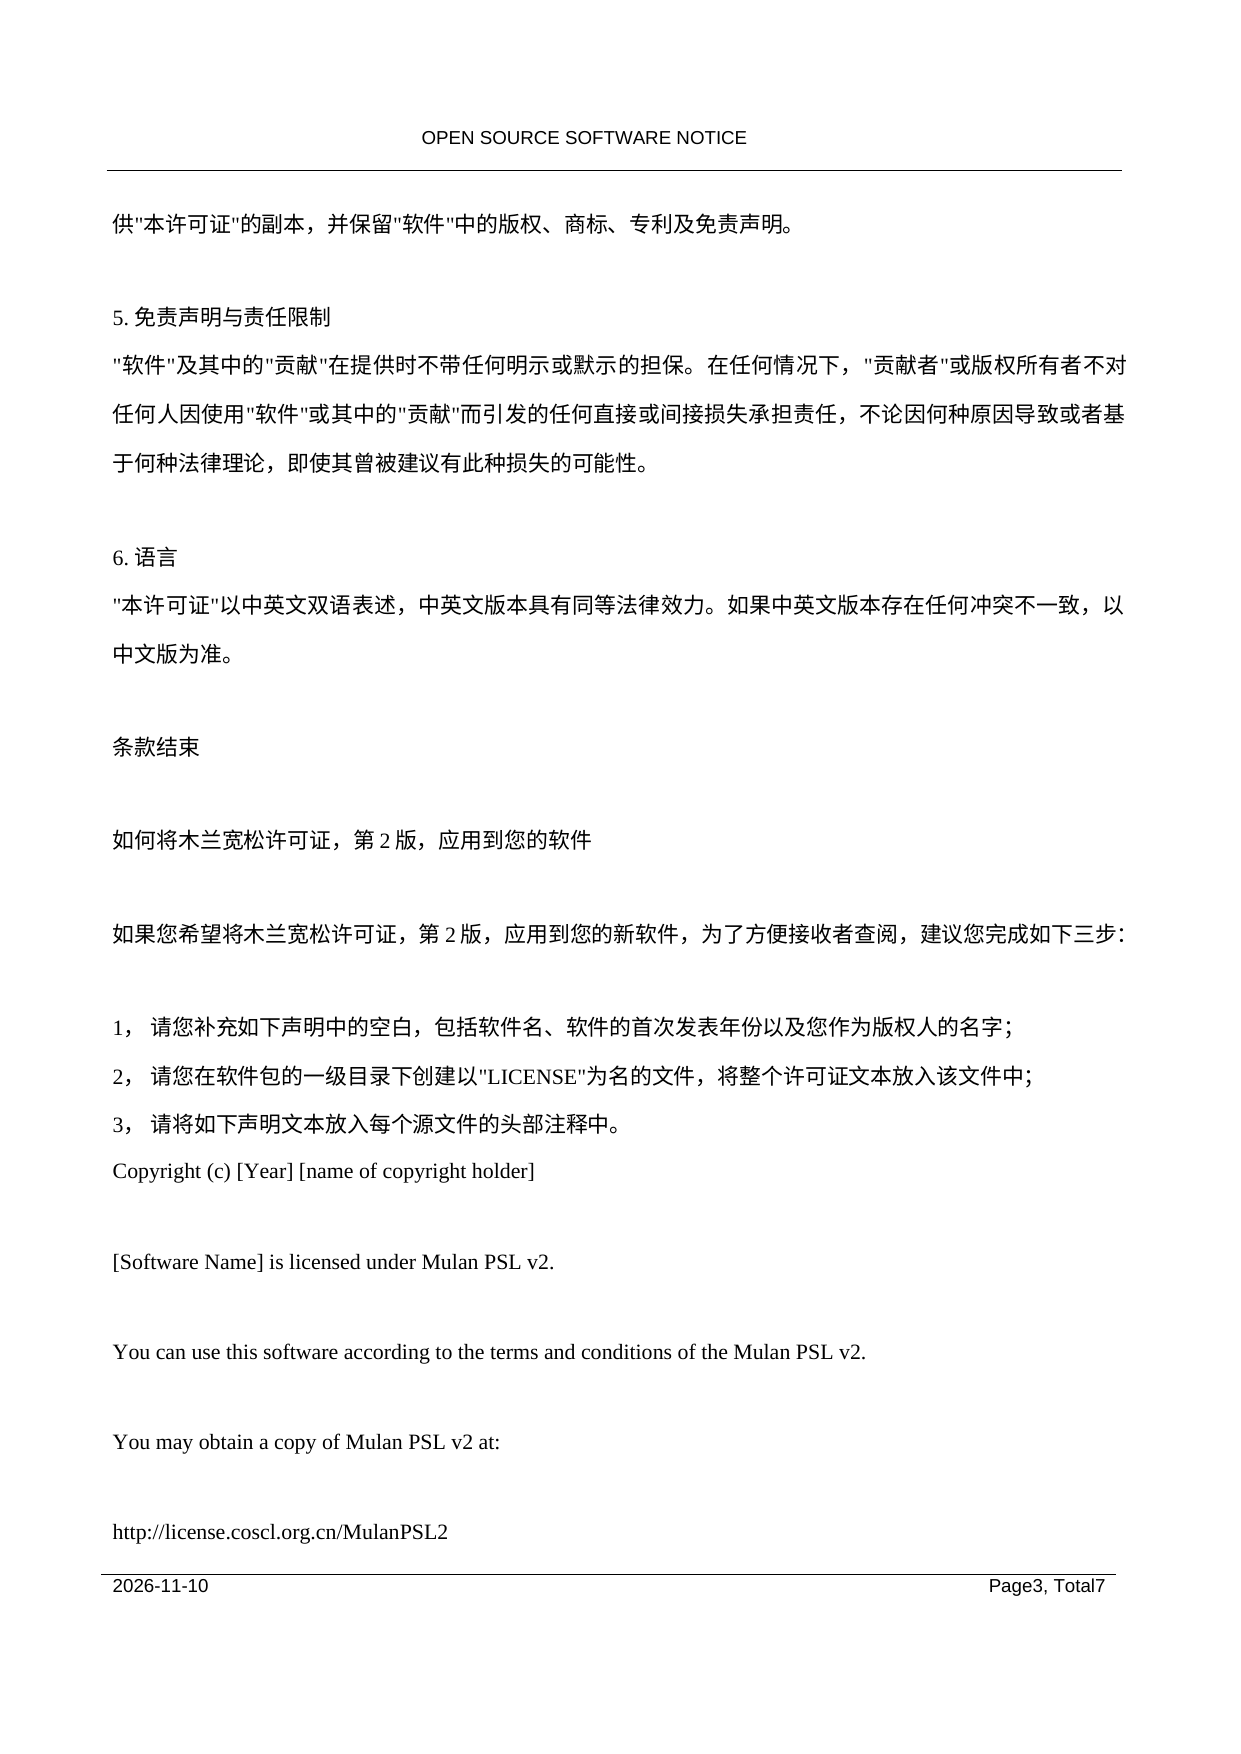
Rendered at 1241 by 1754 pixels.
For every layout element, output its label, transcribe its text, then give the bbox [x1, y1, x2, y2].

text 2， 请您在软件包的一级目录下创建以"LICENSE"为名的文件，将整个许可证文本放入该文件中； [112, 1058, 1128, 1091]
text [Software Name] is licensed under Mulan PSL v2. [112, 1245, 1128, 1278]
text You can use this software according to the terms and conditions of the Mulan PSL v2. [112, 1335, 1128, 1368]
text Copyright (c) [Year] [name of copyright holder] [112, 1155, 1128, 1187]
text http://license.coscl.org.cn/MulanPSL2 [112, 1516, 1128, 1548]
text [112, 206, 1128, 239]
text 5. 免责声明与责任限制 [112, 300, 1128, 332]
text 3， 请将如下声明文本放入每个源文件的头部注释中。 [112, 1107, 1128, 1139]
text 1， 请您补充如下声明中的空白，包括软件名、软件的首次发表年份以及您作为版权人的名字； [112, 1010, 1128, 1042]
text "本许可证"以中英文双语表述，中英文版本具有同等法律效力。如果中英文版本存在任何冲突不一致，以中文版为准。 [112, 587, 1128, 669]
text 如何将木兰宽松许可证，第2版，应用到您的软件 [112, 823, 1128, 856]
text You may obtain a copy of Mulan PSL v2 at: [112, 1426, 1128, 1458]
text 6. 语言 [112, 539, 1128, 572]
text 如果您希望将木兰宽松许可证，第2版，应用到您的新软件，为了方便接收者查阅，建议您完成如下三步： [112, 916, 1128, 949]
text "软件"及其中的"贡献"在提供时不带任何明示或默示的担保。在任何情况下，"贡献者"或版权所有者不对任何人因使用"软件"或其中的"贡献"而引发的任何直接或间接损失承担责任，不论因何种原因导致或者基于何种法律理论，即使其曾被建议有此种损失的可能性。 [112, 348, 1128, 478]
text 条款结束 [112, 729, 1128, 762]
